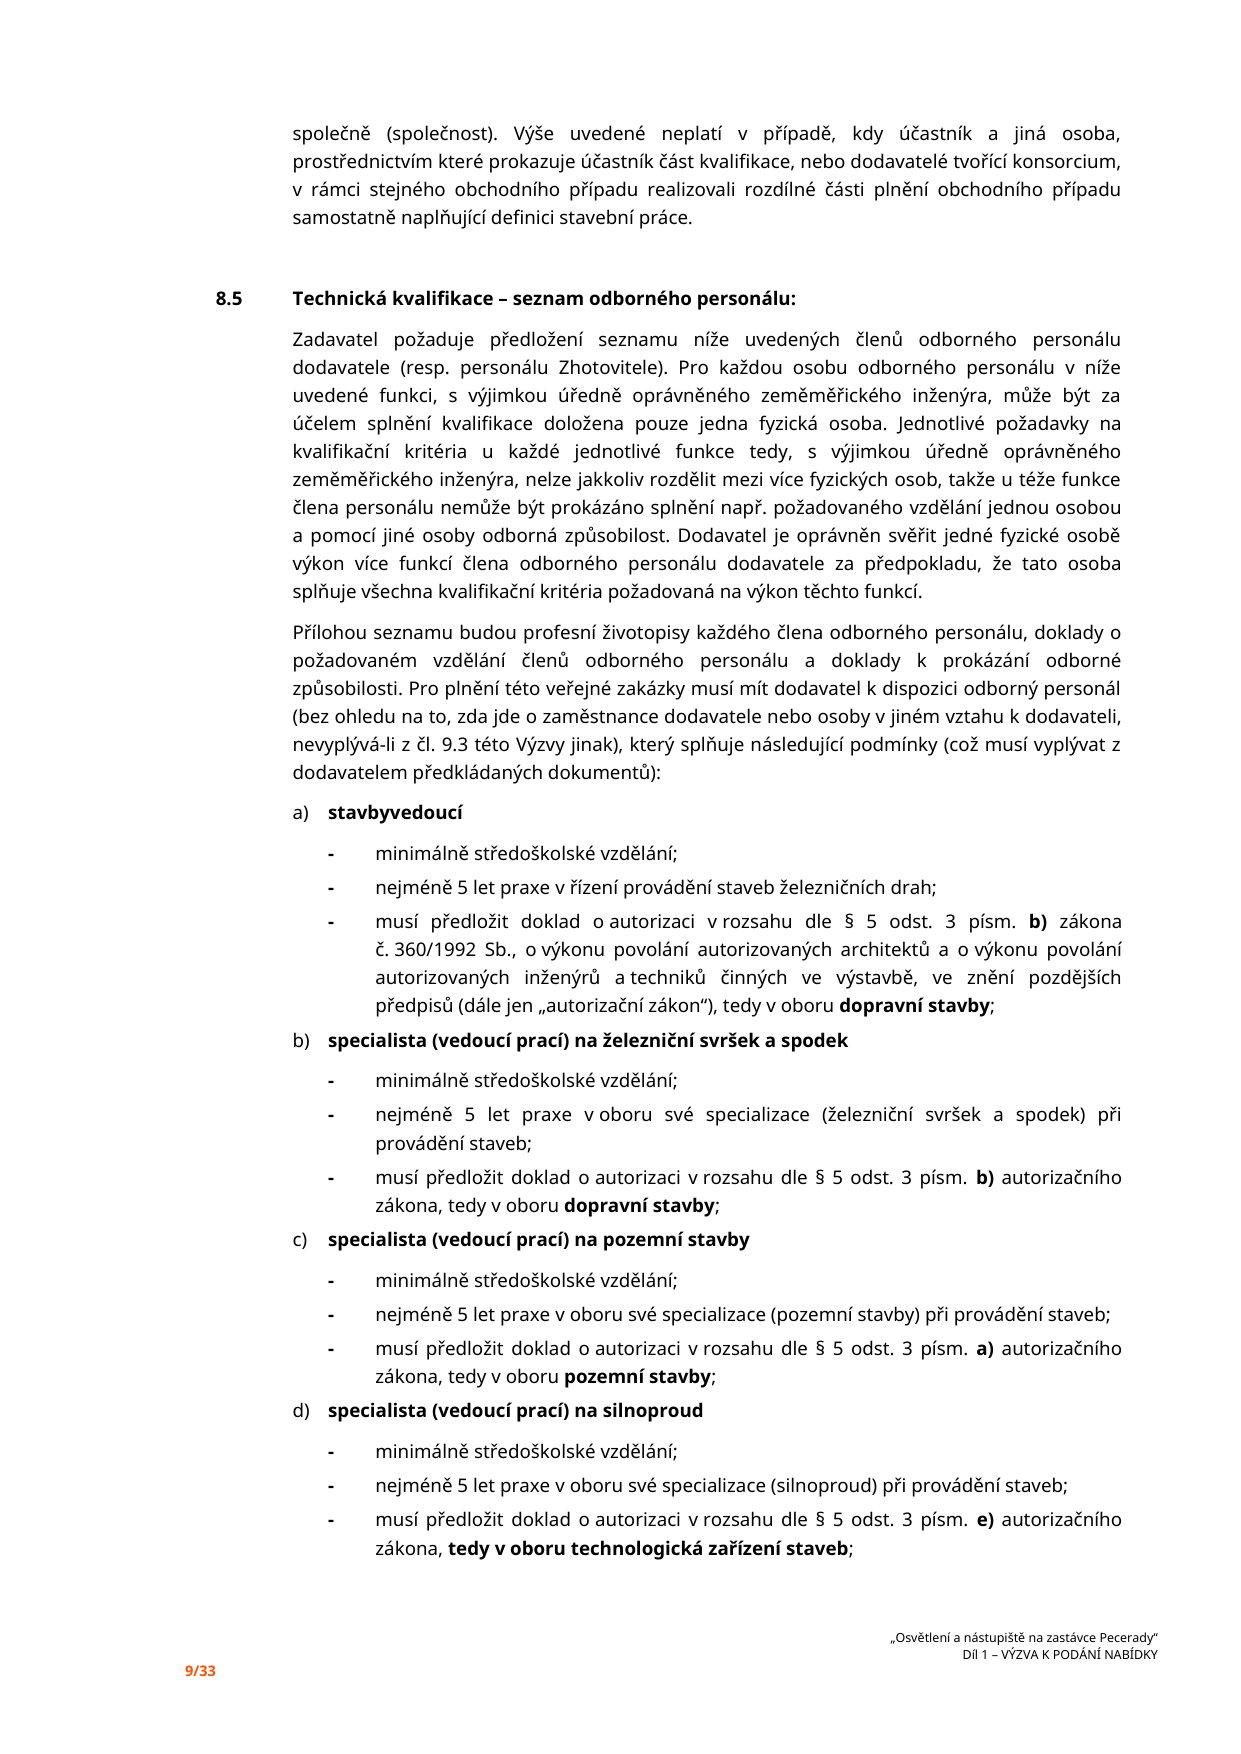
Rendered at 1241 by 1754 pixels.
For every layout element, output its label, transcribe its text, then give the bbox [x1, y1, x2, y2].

text Technická kvalifikace – seznam odborného personálu: [216, 286, 1122, 311]
text specialista (vedoucí prací) na silnoproud [292, 1398, 1122, 1423]
text musí předložit doklad o autorizaci v rozsahu dle § 5 odst. 3 písm. a) autorizačního zákona, tedy v oboru pozemní stavby; [328, 1335, 1122, 1389]
text musí předložit doklad o autorizaci v rozsahu dle § 5 odst. 3 písm. b) zákona č. 360/1992 Sb., o výkonu povolání autorizovaných architektů a o výkonu povolání autorizovaných inženýrů a techniků činných ve výstavbě, ve znění pozdějších předpisů (dále jen „autorizační zákon“), tedy v oboru dopravní stavby; [328, 909, 1122, 1018]
text nejméně 5 let praxe v oboru své specializace (železniční svršek a spodek) při provádění staveb; [328, 1102, 1122, 1155]
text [292, 121, 1122, 230]
text musí předložit doklad o autorizaci v rozsahu dle § 5 odst. 3 písm. b) autorizačního zákona, tedy v oboru dopravní stavby; [328, 1164, 1122, 1218]
text specialista (vedoucí prací) na pozemní stavby [292, 1226, 1122, 1252]
text minimálně středoškolské vzdělání; [328, 1267, 1122, 1292]
text specialista (vedoucí prací) na železniční svršek a spodek [292, 1027, 1122, 1052]
text Přílohou seznamu budou profesní životopisy každého člena odborného personálu, doklady o požadovaném vzdělání členů odborného personálu a doklady k prokázání odborné způsobilosti. Pro plnění této veřejné zakázky musí mít dodavatel k dispozici odborný personál (bez ohledu na to, zda jde o zaměstnance dodavatele nebo osoby v jiném vztahu k dodavateli, nevyplývá-li z čl. 9.3 této Výzvy jinak), který splňuje následující podmínky (což musí vyplývat z dodavatelem předkládaných dokumentů): [292, 619, 1122, 784]
text nejméně 5 let praxe v oboru své specializace (silnoproud) při provádění staveb; [328, 1472, 1122, 1498]
text minimálně středoškolské vzdělání; [328, 1438, 1122, 1464]
text minimálně středoškolské vzdělání; [328, 1067, 1122, 1093]
list stavbyvedoucí [292, 799, 1122, 825]
text Zadavatel požaduje předložení seznamu níže uvedených členů odborného personálu dodavatele (resp. personálu Zhotovitele). Pro každou osobu odborného personálu v níže uvedené funkci, s výjimkou úředně oprávněného zeměměřického inženýra, může být za účelem splnění kvalifikace doložena pouze jedna fyzická osoba. Jednotlivé požadavky na kvalifikační kritéria u každé jednotlivé funkce tedy, s výjimkou úředně oprávněného zeměměřického inženýra, nelze jakkoliv rozdělit mezi více fyzických osob, takže u téže funkce člena personálu nemůže být prokázáno splnění např. požadovaného vzdělání jednou osobou a pomocí jiné osoby odborná způsobilost. Dodavatel je oprávněn svěřit jedné fyzické osobě výkon více funkcí člena odborného personálu dodavatele za předpokladu, že tato osoba splňuje všechna kvalifikační kritéria požadovaná na výkon těchto funkcí. [292, 326, 1122, 604]
text nejméně 5 let praxe v řízení provádění staveb železničních drah; [328, 874, 1122, 900]
text nejméně 5 let praxe v oboru své specializace (pozemní stavby) při provádění staveb; [328, 1301, 1122, 1327]
text minimálně středoškolské vzdělání; [328, 840, 1122, 866]
text musí předložit doklad o autorizaci v rozsahu dle § 5 odst. 3 písm. e) autorizačního zákona, tedy v oboru technologická zařízení staveb; [328, 1507, 1122, 1560]
